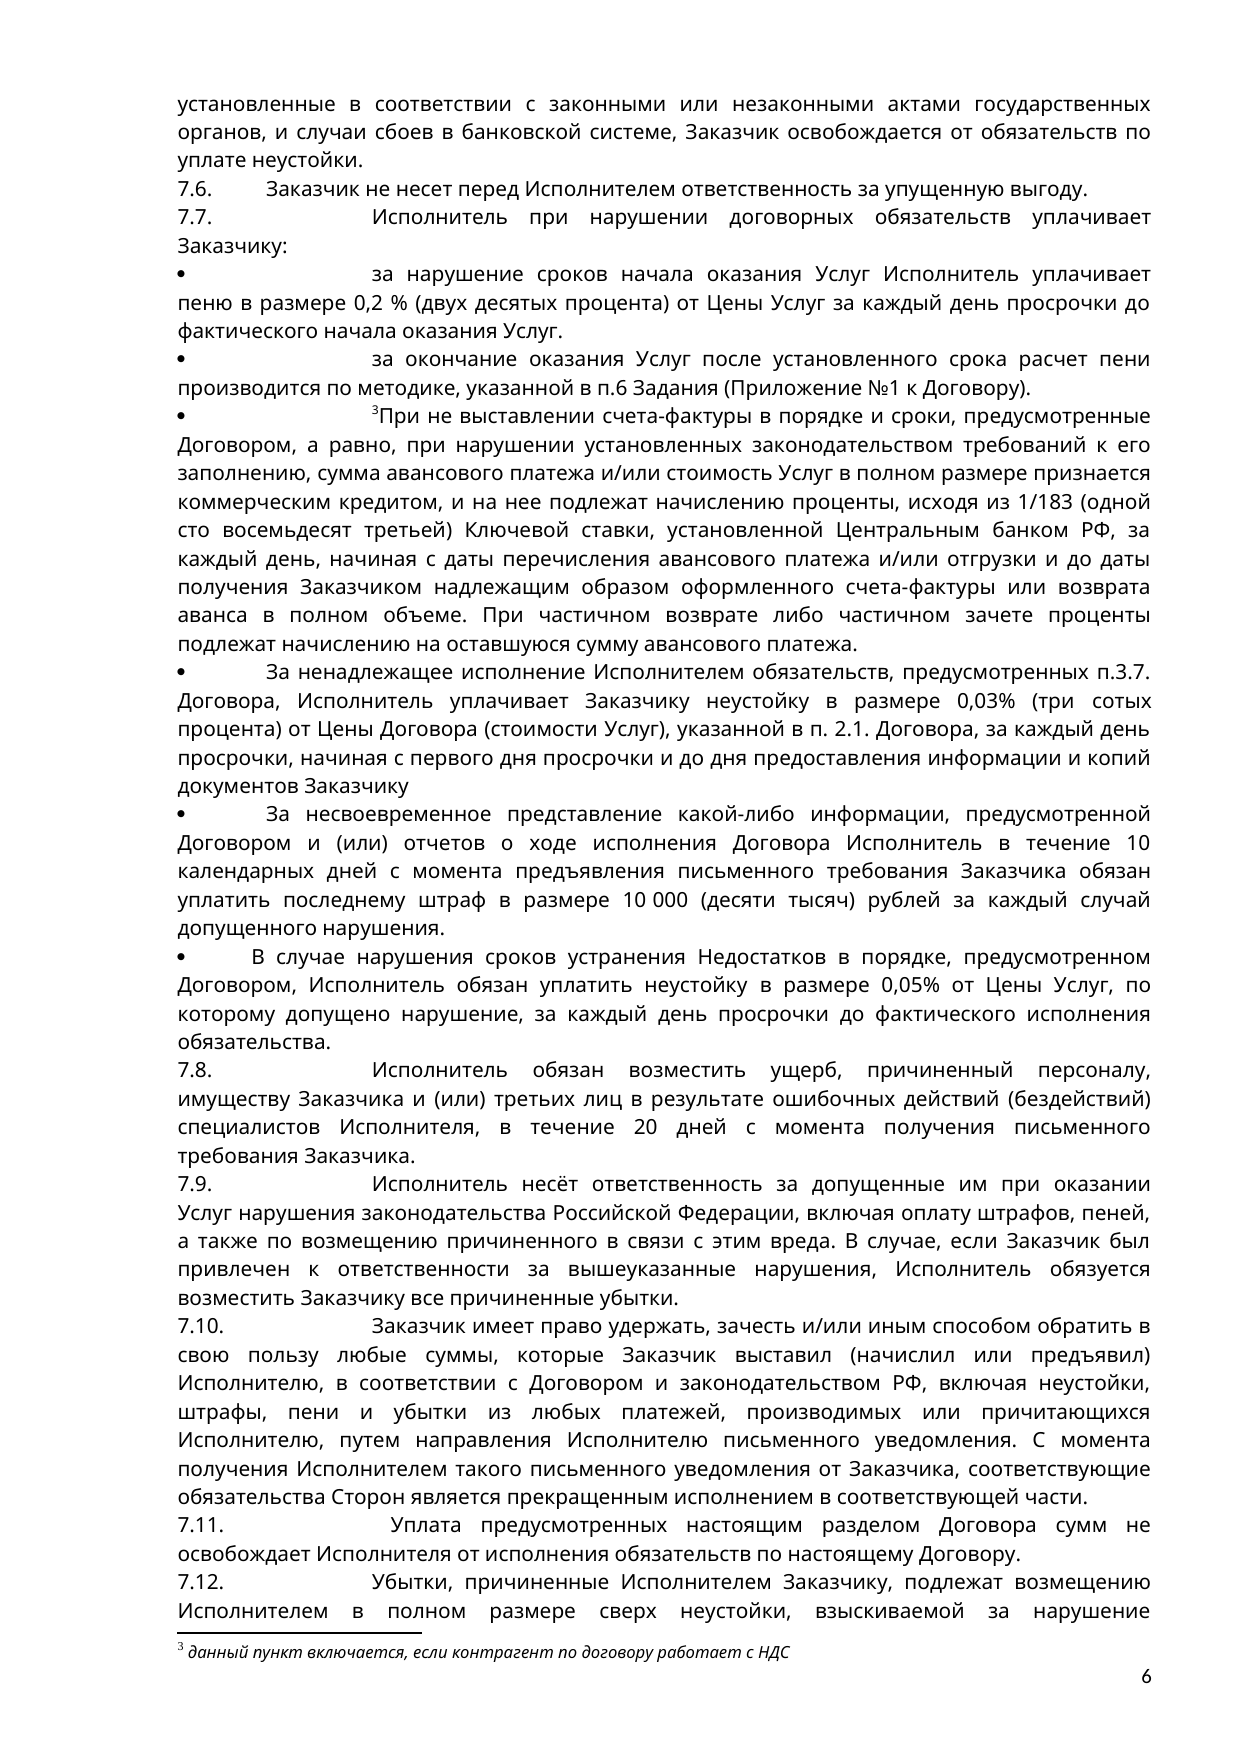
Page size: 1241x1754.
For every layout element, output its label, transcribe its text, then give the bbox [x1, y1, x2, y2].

list В случае нарушения сроков устранения Недостатков в порядке, предусмотренном Договором, Исполнитель обязан уплатить неустойку в размере 0,05% от Цены Услуг, по которому допущено нарушение, за каждый день просрочки до фактического исполнения обязательства. [177, 942, 1152, 1056]
list Исполнитель обязан возместить ущерб, причиненный персоналу, имуществу Заказчика и (или) третьих лиц в результате ошибочных действий (бездействий) специалистов Исполнителя, в течение 20 дней с момента получения письменного требования Заказчика. [177, 1056, 1152, 1169]
list Исполнитель при нарушении договорных обязательств уплачивает Заказчику: [177, 202, 1152, 259]
list за окончание оказания Услуг после установленного срока расчет пени производится по методике, указанной в п.6 Задания (Приложение №1 к Договору). [177, 344, 1152, 401]
list Заказчик имеет право удержать, зачесть и/или иным способом обратить в свою пользу любые суммы, которые Заказчик выставил (начислил или предъявил) Исполнителю, в соответствии с Договором и законодательством РФ, включая неустойки, штрафы, пени и убытки из любых платежей, производимых или причитающихся Исполнителю, путем направления Исполнителю письменного уведомления. С момента получения Исполнителем такого письменного уведомления от Заказчика, соответствующие обязательства Сторон является прекращенным исполнением в соответствующей части. [177, 1311, 1152, 1511]
list Заказчик не несет перед Исполнителем ответственность за упущенную выгоду. [177, 174, 1152, 202]
list При не выставлении счета-фактуры в порядке и сроки, предусмотренные Договором, а равно, при нарушении установленных законодательством требований к его заполнению, сумма авансового платежа и/или стоимость Услуг в полном размере признается коммерческим кредитом, и на нее подлежат начислению проценты, исходя из 1/183 (одной сто восемьдесят третьей) Ключевой ставки, установленной Центральным банком РФ, за каждый день, начиная с даты перечисления авансового платежа и/или отгрузки и до даты получения Заказчиком надлежащим образом оформленного счета-фактуры или возврата аванса в полном объеме. При частичном возврате либо частичном зачете проценты подлежат начислению на оставшуюся сумму авансового платежа. [177, 401, 1152, 657]
list Уплата предусмотренных настоящим разделом Договора сумм не освобождает Исполнителя от исполнения обязательств по настоящему Договору. [177, 1511, 1152, 1567]
list Исполнитель несёт ответственность за допущенные им при оказании Услуг нарушения законодательства Российской Федерации, включая оплату штрафов, пеней, а также по возмещению причиненного в связи с этим вреда. В случае, если Заказчик был привлечен к ответственности за вышеуказанные нарушения, Исполнитель обязуется возместить Заказчику все причиненные убытки. [177, 1169, 1152, 1311]
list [177, 89, 1152, 174]
list за нарушение сроков начала оказания Услуг Исполнитель уплачивает пеню в размере 0,2 % (двух десятых процента) от Цены Услуг за каждый день просрочки до фактического начала оказания Услуг. [177, 259, 1152, 344]
list За несвоевременное представление какой-либо информации, предусмотренной Договором и (или) отчетов о ходе исполнения Договора Исполнитель в течение 10 календарных дней с момента предъявления письменного требования Заказчика обязан уплатить последнему штраф в размере 10 000 (десяти тысяч) рублей за каждый случай допущенного нарушения. [177, 799, 1152, 942]
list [177, 1567, 1152, 1624]
list За ненадлежащее исполнение Исполнителем обязательств, предусмотренных п.3.7. Договора, Исполнитель уплачивает Заказчику неустойку в размере 0,03% (три сотых процента) от Цены Договора (стоимости Услуг), указанной в п. 2.1. Договора, за каждый день просрочки, начиная с первого дня просрочки и до дня предоставления информации и копий документов Заказчику [177, 657, 1152, 799]
